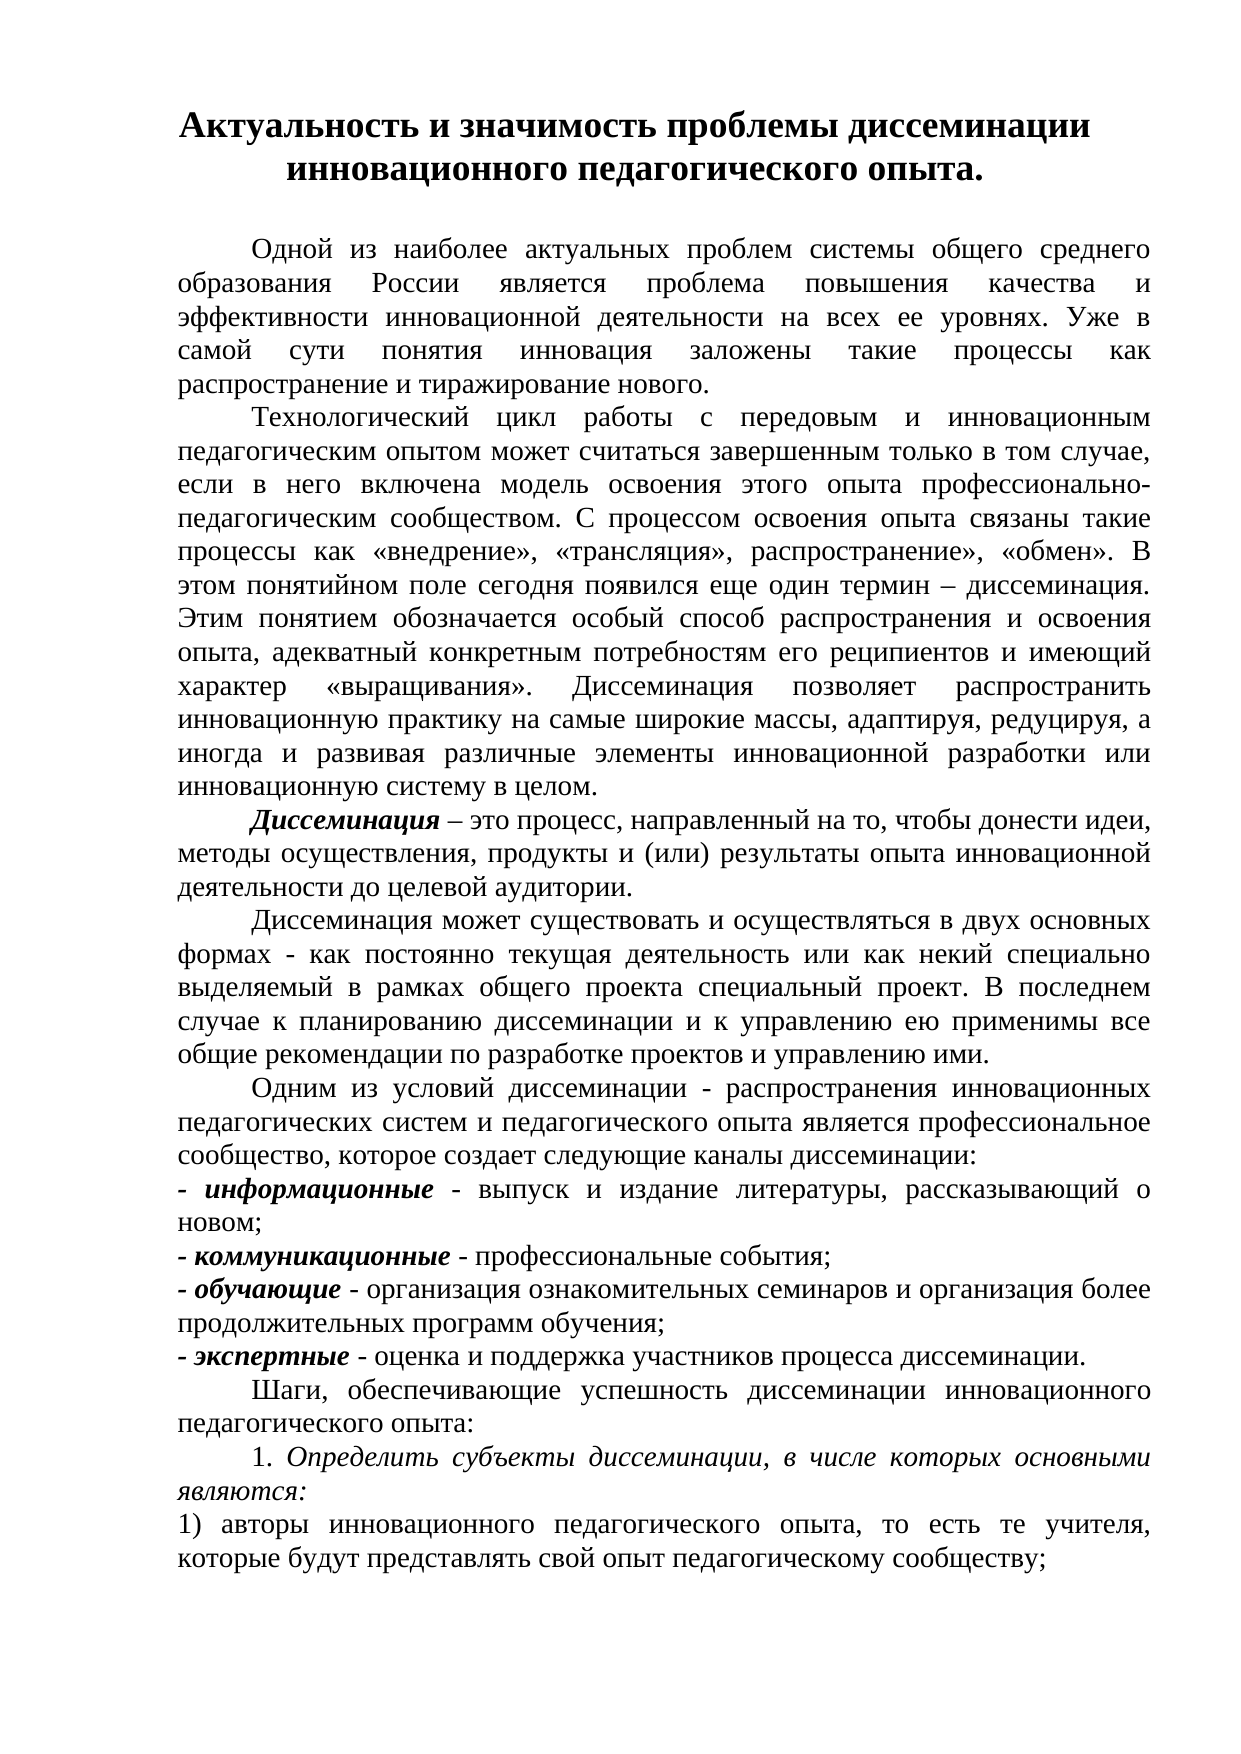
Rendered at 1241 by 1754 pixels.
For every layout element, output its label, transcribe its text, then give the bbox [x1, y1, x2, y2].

text - информационные - выпуск и издание литературы, рассказывающий о новом; [177, 1171, 1152, 1238]
text Диссеминация может существовать и осуществляться в двух основных формах - как постоянно текущая деятельность или как некий специально выделяемый в рамках общего проекта специальный проект. В последнем случае к планированию диссеминации и к управлению ею применимы все общие рекомендации по разработке проектов и управлению ими. [177, 902, 1152, 1070]
text 1) авторы инновационного педагогического опыта, то есть те учителя, которые будут представлять свой опыт педагогическому сообществу; [177, 1506, 1152, 1573]
text Одной из наиболее актуальных проблем системы общего среднего образования России является проблема повышения качества и эффективности инновационной деятельности на всех ее уровнях. Уже в самой сути понятия инновация заложены такие процессы как распространение и тиражирование нового. [177, 232, 1152, 399]
text - коммуникационные - профессиональные события; [177, 1238, 1152, 1271]
text - экспертные - оценка и поддержка участников процесса диссеминации. [177, 1338, 1152, 1372]
text - обучающие - организация ознакомительных семинаров и организация более продолжительных программ обучения; [177, 1271, 1152, 1338]
text Шаги, обеспечивающие успешность диссеминации инновационного педагогического опыта: [177, 1372, 1152, 1439]
text 1. Определить субъекты диссеминации, в числе которых основными являются: [177, 1439, 1152, 1506]
text Диссеминация – это процесс, направленный на то, чтобы донести идеи, методы осуществления, продукты и (или) результаты опыта инновационной деятельности до целевой аудитории. [177, 802, 1152, 902]
text Актуальность и значимость проблемы диссеминации инновационного педагогического опыта. [118, 102, 1152, 188]
text Технологический цикл работы с передовым и инновационным педагогическим опытом может считаться завершенным только в том случае, если в него включена модель освоения этого опыта профессионально-педагогическим сообществом. С процессом освоения опыта связаны такие процессы как «внедрение», «трансляция», распространение», «обмен». В этом понятийном поле сегодня появился еще один термин – диссеминация. Этим понятием обозначается особый способ распространения и освоения опыта, адекватный конкретным потребностям его реципиентов и имеющий характер «выращивания». Диссеминация позволяет распространить инновационную практику на самые широкие массы, адаптируя, редуцируя, а иногда и развивая различные элементы инновационной разработки или инновационную систему в целом. [177, 399, 1152, 802]
text Одним из условий диссеминации - распространения инновационных педагогических систем и педагогического опыта является профессиональное сообщество, которое создает следующие каналы диссеминации: [177, 1070, 1152, 1171]
